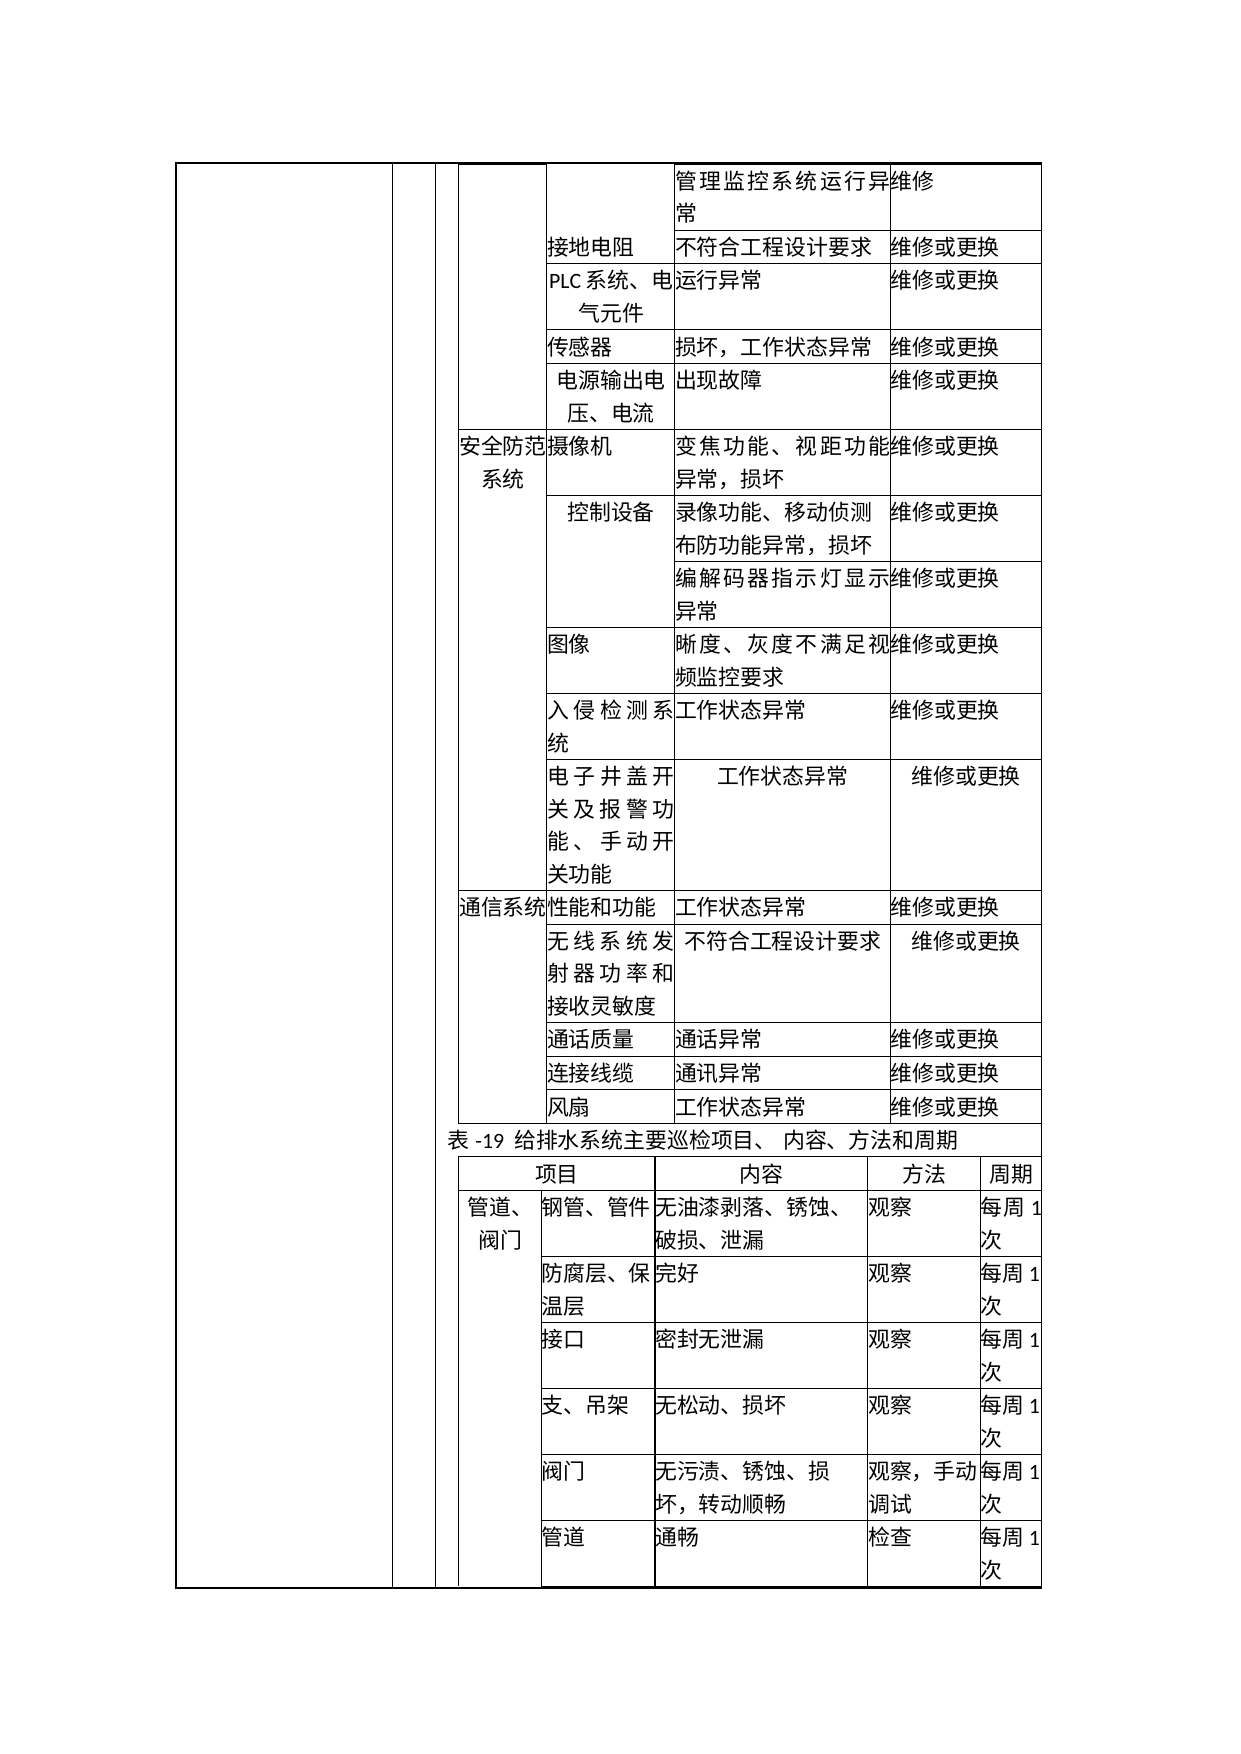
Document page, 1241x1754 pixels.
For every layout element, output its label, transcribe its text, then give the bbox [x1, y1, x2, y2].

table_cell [436, 164, 1041, 1587]
table_cell [177, 164, 392, 1587]
table_cell 9 [393, 164, 435, 1587]
